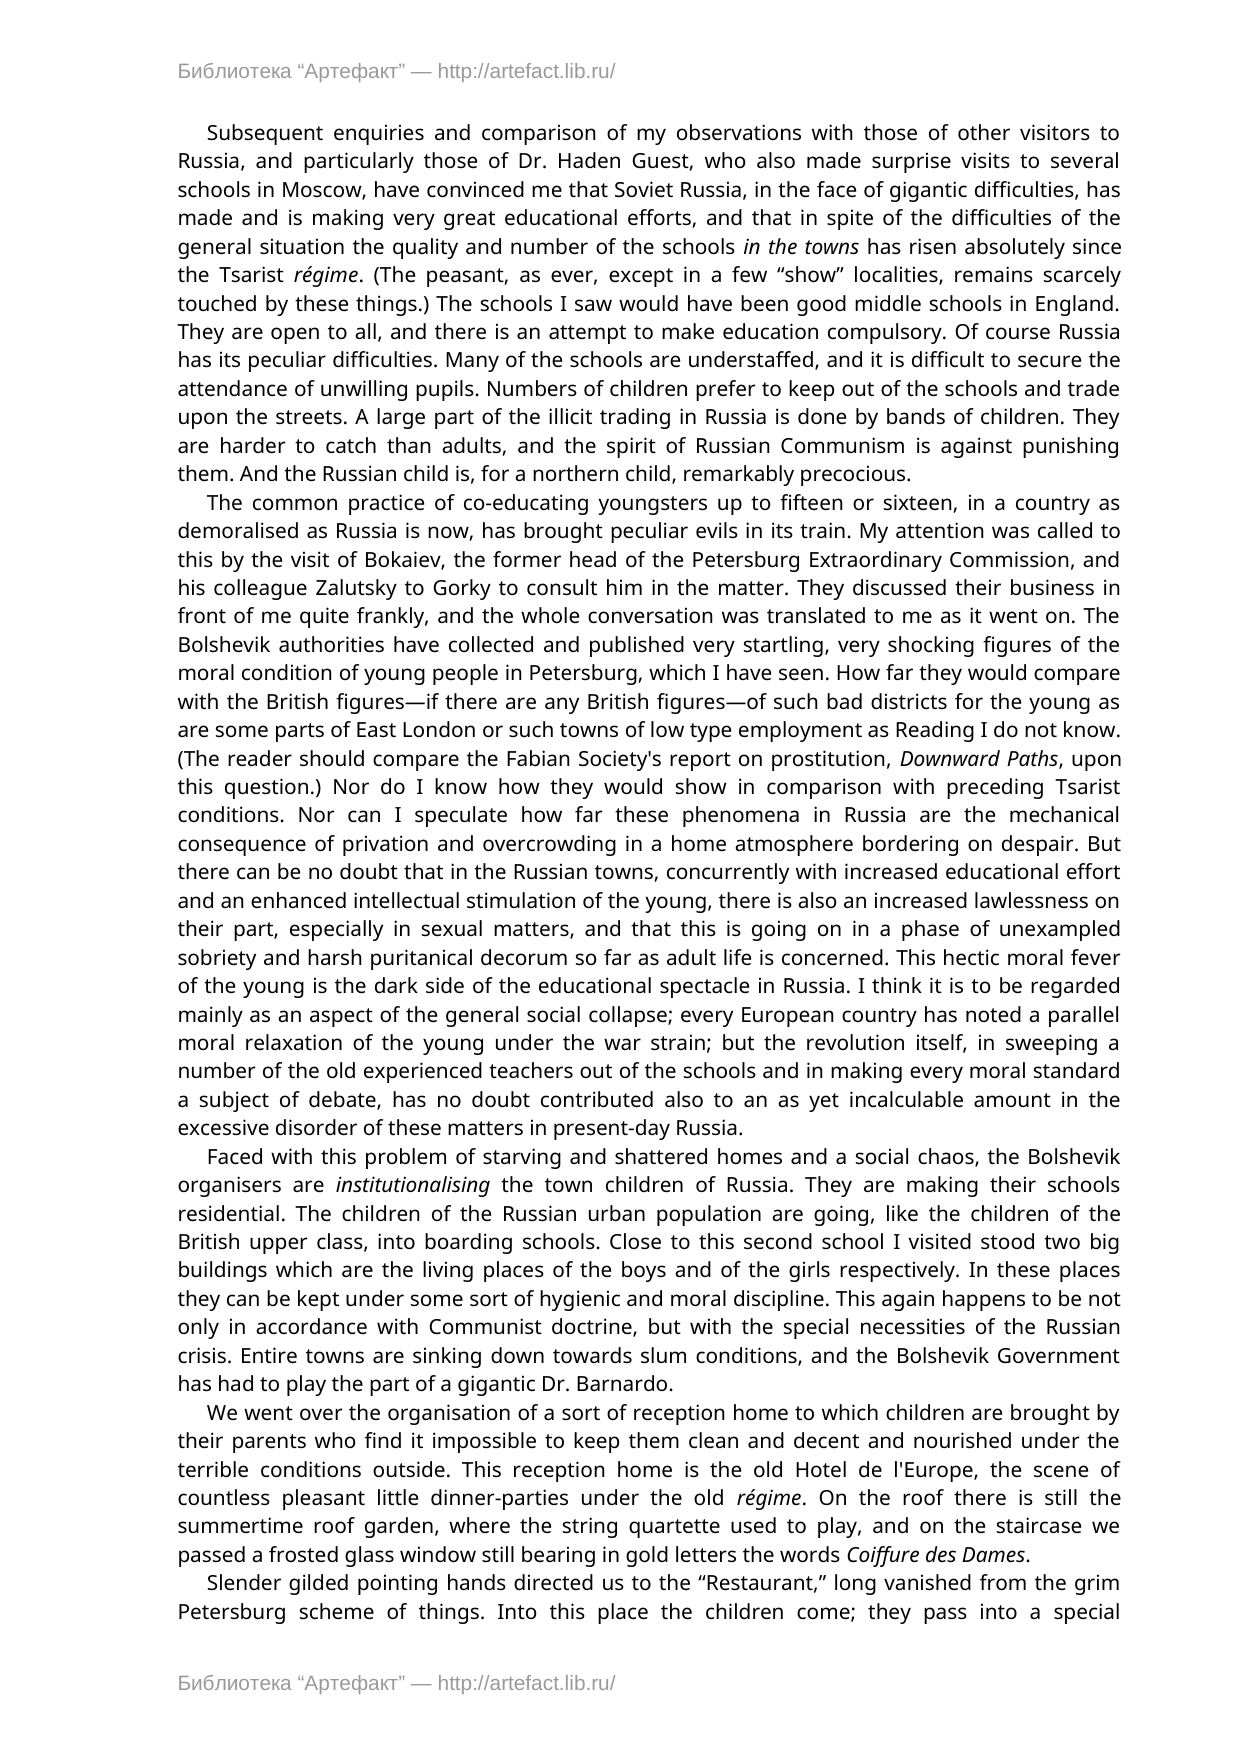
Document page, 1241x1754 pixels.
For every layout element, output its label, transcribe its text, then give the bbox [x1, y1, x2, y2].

text Faced with this problem of starving and shattered homes and a social chaos, the Bolshevik organisers are institutionalising the town children of Russia. They are making their schools residential. The children of the Russian urban population are going, like the children of the British upper class, into boarding schools. Close to this second school I visited stood two big buildings which are the living places of the boys and of the girls respectively. In these places they can be kept under some sort of hygienic and moral discipline. This again happens to be not only in accordance with Communist doctrine, but with the special necessities of the Russian crisis. Entire towns are sinking down towards slum conditions, and the Bolshevik Government has had to play the part of a gigantic Dr. Barnardo. [177, 1142, 1122, 1398]
text We went over the organisation of a sort of reception home to which children are brought by their parents who find it impossible to keep them clean and decent and nourished under the terrible conditions outside. This reception home is the old Hotel de l'Europe, the scene of countless pleasant little dinner-parties under the old régime. On the roof there is still the summertime roof garden, where the string quartette used to play, and on the staircase we passed a frosted glass window still bearing in gold letters the words Coiffure des Dames. [177, 1398, 1122, 1568]
text The common practice of co-educating youngsters up to fifteen or sixteen, in a country as demoralised as Russia is now, has brought peculiar evils in its train. My attention was called to this by the visit of Bokaiev, the former head of the Petersburg Extraordinary Commission, and his colleague Zalutsky to Gorky to consult him in the matter. They discussed their business in front of me quite frankly, and the whole conversation was translated to me as it went on. The Bolshevik authorities have collected and published very startling, very shocking figures of the moral condition of young people in Petersburg, which I have seen. How far they would compare with the British figures—if there are any British figures—of such bad districts for the young as are some parts of East London or such towns of low type employment as Reading I do not know. (The reader should compare the Fabian Society's report on prostitution, Downward Paths, upon this question.) Nor do I know how they would show in comparison with preceding Tsarist conditions. Nor can I speculate how far these phenomena in Russia are the mechanical consequence of privation and overcrowding in a home atmosphere bordering on despair. But there can be no doubt that in the Russian towns, concurrently with increased educational effort and an enhanced intellectual stimulation of the young, there is also an increased lawlessness on their part, especially in sexual matters, and that this is going on in a phase of unexampled sobriety and harsh puritanical decorum so far as adult life is concerned. This hectic moral fever of the young is the dark side of the educational spectacle in Russia. I think it is to be regarded mainly as an aspect of the general social collapse; every European country has noted a parallel moral relaxation of the young under the war strain; but the revolution itself, in sweeping a number of the old experienced teachers out of the schools and in making every moral standard a subject of debate, has no doubt contributed also to an as yet incalculable amount in the excessive disorder of these matters in present-day Russia. [177, 488, 1122, 1142]
text Subsequent enquiries and comparison of my observations with those of other visitors to Russia, and particularly those of Dr. Haden Guest, who also made surprise visits to several schools in Moscow, have convinced me that Soviet Russia, in the face of gigantic difficulties, has made and is making very great educational efforts, and that in spite of the difficulties of the general situation the quality and number of the schools in the towns has risen absolutely since the Tsarist régime. (The peasant, as ever, except in a few “show” localities, remains scarcely touched by these things.) The schools I saw would have been good middle schools in England. They are open to all, and there is an attempt to make education compulsory. Of course Russia has its peculiar difficulties. Many of the schools are understaffed, and it is difficult to secure the attendance of unwilling pupils. Numbers of children prefer to keep out of the schools and trade upon the streets. A large part of the illicit trading in Russia is done by bands of children. They are harder to catch than adults, and the spirit of Russian Communism is against punishing them. And the Russian child is, for a northern child, remarkably precocious. [177, 118, 1122, 488]
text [177, 1568, 1122, 1625]
